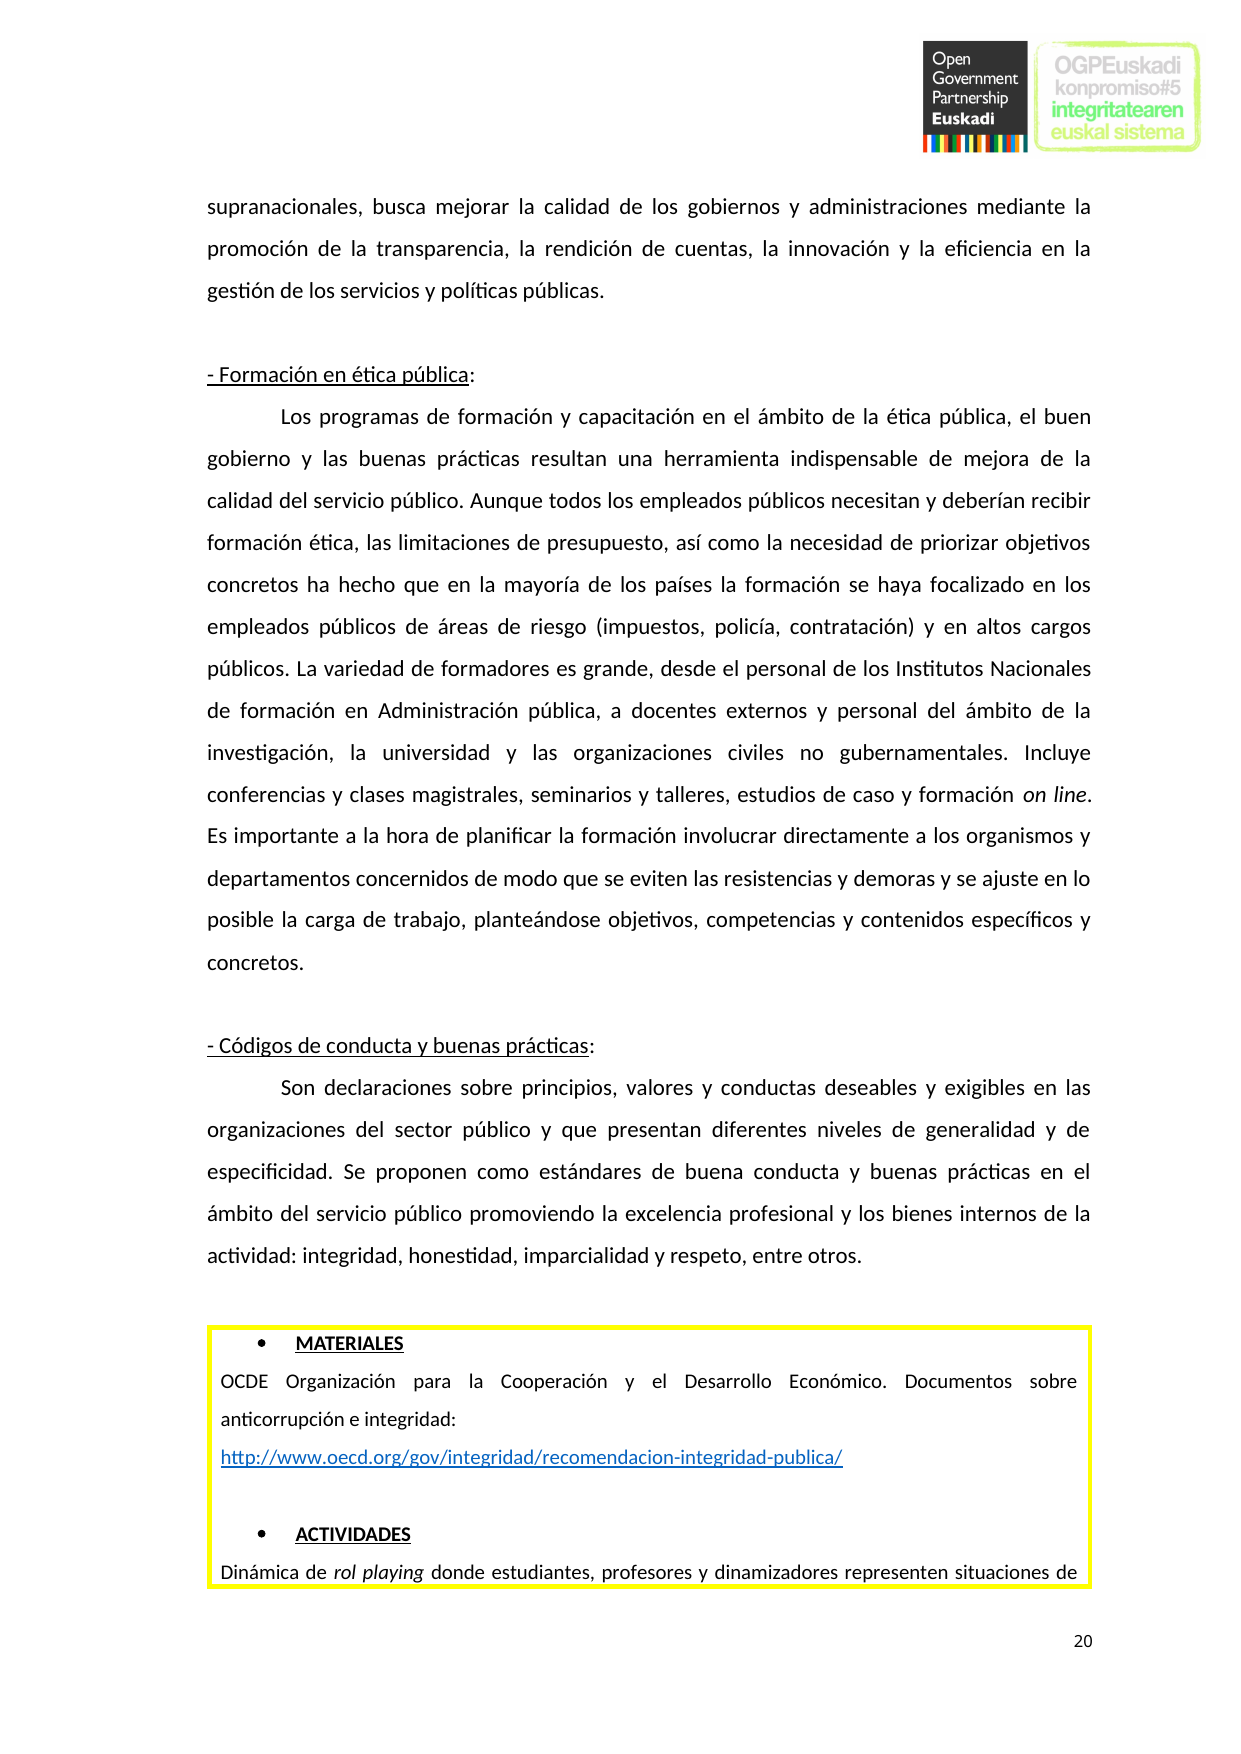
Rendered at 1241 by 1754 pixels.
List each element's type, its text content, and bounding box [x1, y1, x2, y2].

text Los programas de formación y capacitación en el ámbito de la ética pública, el buen gobierno y las buenas prácticas resultan una herramienta indispensable de mejora de la calidad del servicio público. Aunque todos los empleados públicos necesitan y deberían recibir formación ética, las limitaciones de presupuesto, así como la necesidad de priorizar objetivos concretos ha hecho que en la mayoría de los países la formación se haya focalizado en los empleados públicos de áreas de riesgo (impuestos, policía, contratación) y en altos cargos públicos. La variedad de formadores es grande, desde el personal de los Institutos Nacionales de formación en Administración pública, a docentes externos y personal del ámbito de la investigación, la universidad y las organizaciones civiles no gubernamentales. Incluye conferencias y clases magistrales, seminarios y talleres, estudios de caso y formación on line. Es importante a la hora de planificar la formación involucrar directamente a los organismos y departamentos concernidos de modo que se eviten las resistencias y demoras y se ajuste en lo posible la carga de trabajo, planteándose objetivos, competencias y contenidos específicos y concretos. [207, 402, 1092, 976]
text - Códigos de conducta y buenas prácticas: [207, 1032, 1092, 1059]
picture [918, 33, 1207, 159]
text - Formación en ética pública: [207, 360, 1092, 388]
text Son declaraciones sobre principios, valores y conductas deseables y exigibles en las organizaciones del sector público y que presentan diferentes niveles de generalidad y de especificidad. Se proponen como estándares de buena conducta y buenas prácticas en el ámbito del servicio público promoviendo la excelencia profesional y los bienes internos de la actividad: integridad, honestidad, imparcialidad y respeto, entre otros. [207, 1073, 1092, 1269]
